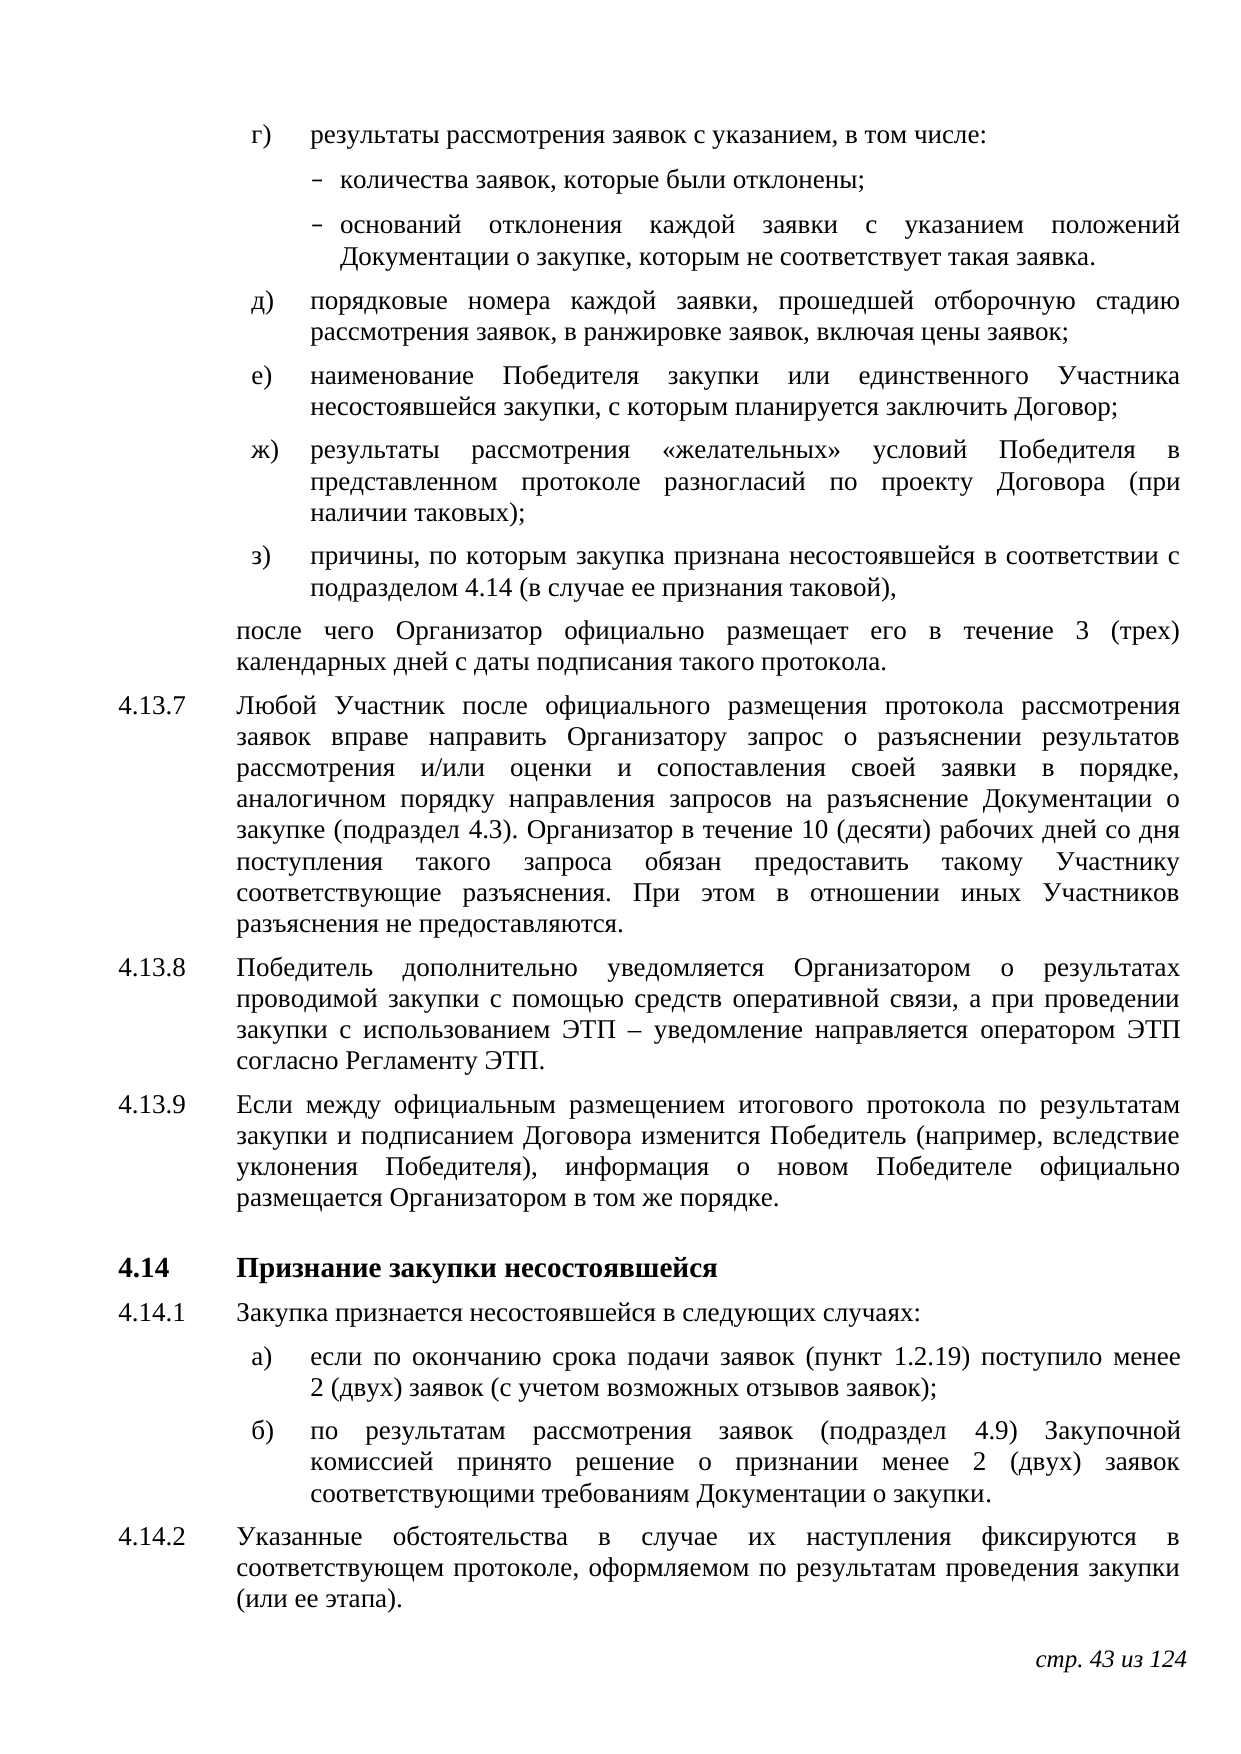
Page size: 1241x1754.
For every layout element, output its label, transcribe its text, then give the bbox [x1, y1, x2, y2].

text порядковые номера каждой заявки, прошедшей отборочную стадию рассмотрения заявок, в ранжировке заявок, включая цены заявок; [251, 284, 1181, 346]
text по результатам рассмотрения заявок (подраздел 4.9) Закупочной комиссией принято решение о признании менее 2 (двух) заявок соответствующими требованиям Документации о закупки. [251, 1414, 1181, 1508]
text наименование Победителя закупки или единственного Участника несостоявшейся закупки, с которым планируется заключить Договор; [251, 359, 1181, 421]
text если по окончанию срока подачи заявок (пункт 1.2.19) поступило менее 2 (двух) заявок (с учетом возможных отзывов заявок); [251, 1339, 1181, 1402]
list количества заявок, которые были отклонены; [310, 162, 1181, 195]
text результаты рассмотрения заявок с указанием, в том числе: [251, 118, 1181, 149]
list оснований отклонения каждой заявки с указанием положений Документации о закупке, которым не соответствует такая заявка. [310, 207, 1181, 271]
text причины, по которым закупка признана несостоявшейся в соответствии с подразделом 4.14 (в случае ее признания таковой), [251, 539, 1181, 602]
text Указанные обстоятельства в случае их наступления фиксируются в соответствующем протоколе, оформляемом по результатам проведения закупки (или ее этапа). [118, 1520, 1181, 1614]
text Закупка признается несостоявшейся в следующих случаях: [118, 1296, 1181, 1327]
list после чего Организатор официально размещает его в течение 3 (трех) календарных дней с даты подписания такого протокола. [236, 614, 1181, 677]
text Любой Участник после официального размещения протокола рассмотрения заявок вправе направить Организатору запрос о разъяснении результатов рассмотрения и/или оценки и сопоставления своей заявки в порядке, аналогичном порядку направления запросов на разъяснение Документации о закупке (подраздел 4.3). Организатор в течение 10 (десяти) рабочих дней со дня поступления такого запроса обязан предоставить такому Участнику соответствующие разъяснения. При этом в отношении иных Участников разъяснения не предоставляются. [118, 689, 1181, 938]
subtitle Признание закупки несостоявшейся [118, 1250, 1181, 1283]
text Если между официальным размещением итогового протокола по результатам закупки и подписанием Договора изменится Победитель (например, вследствие уклонения Победителя), информация о новом Победителе официально размещается Организатором в том же порядке. [118, 1088, 1181, 1212]
text Победитель дополнительно уведомляется Организатором о результатах проводимой закупки с помощью средств оперативной связи, а при проведении закупки с использованием ЭТП – уведомление направляется оператором ЭТП согласно Регламенту ЭТП. [118, 951, 1181, 1075]
text результаты рассмотрения «желательных» условий Победителя в представленном протоколе разногласий по проекту Договора (при наличии таковых); [251, 433, 1181, 527]
